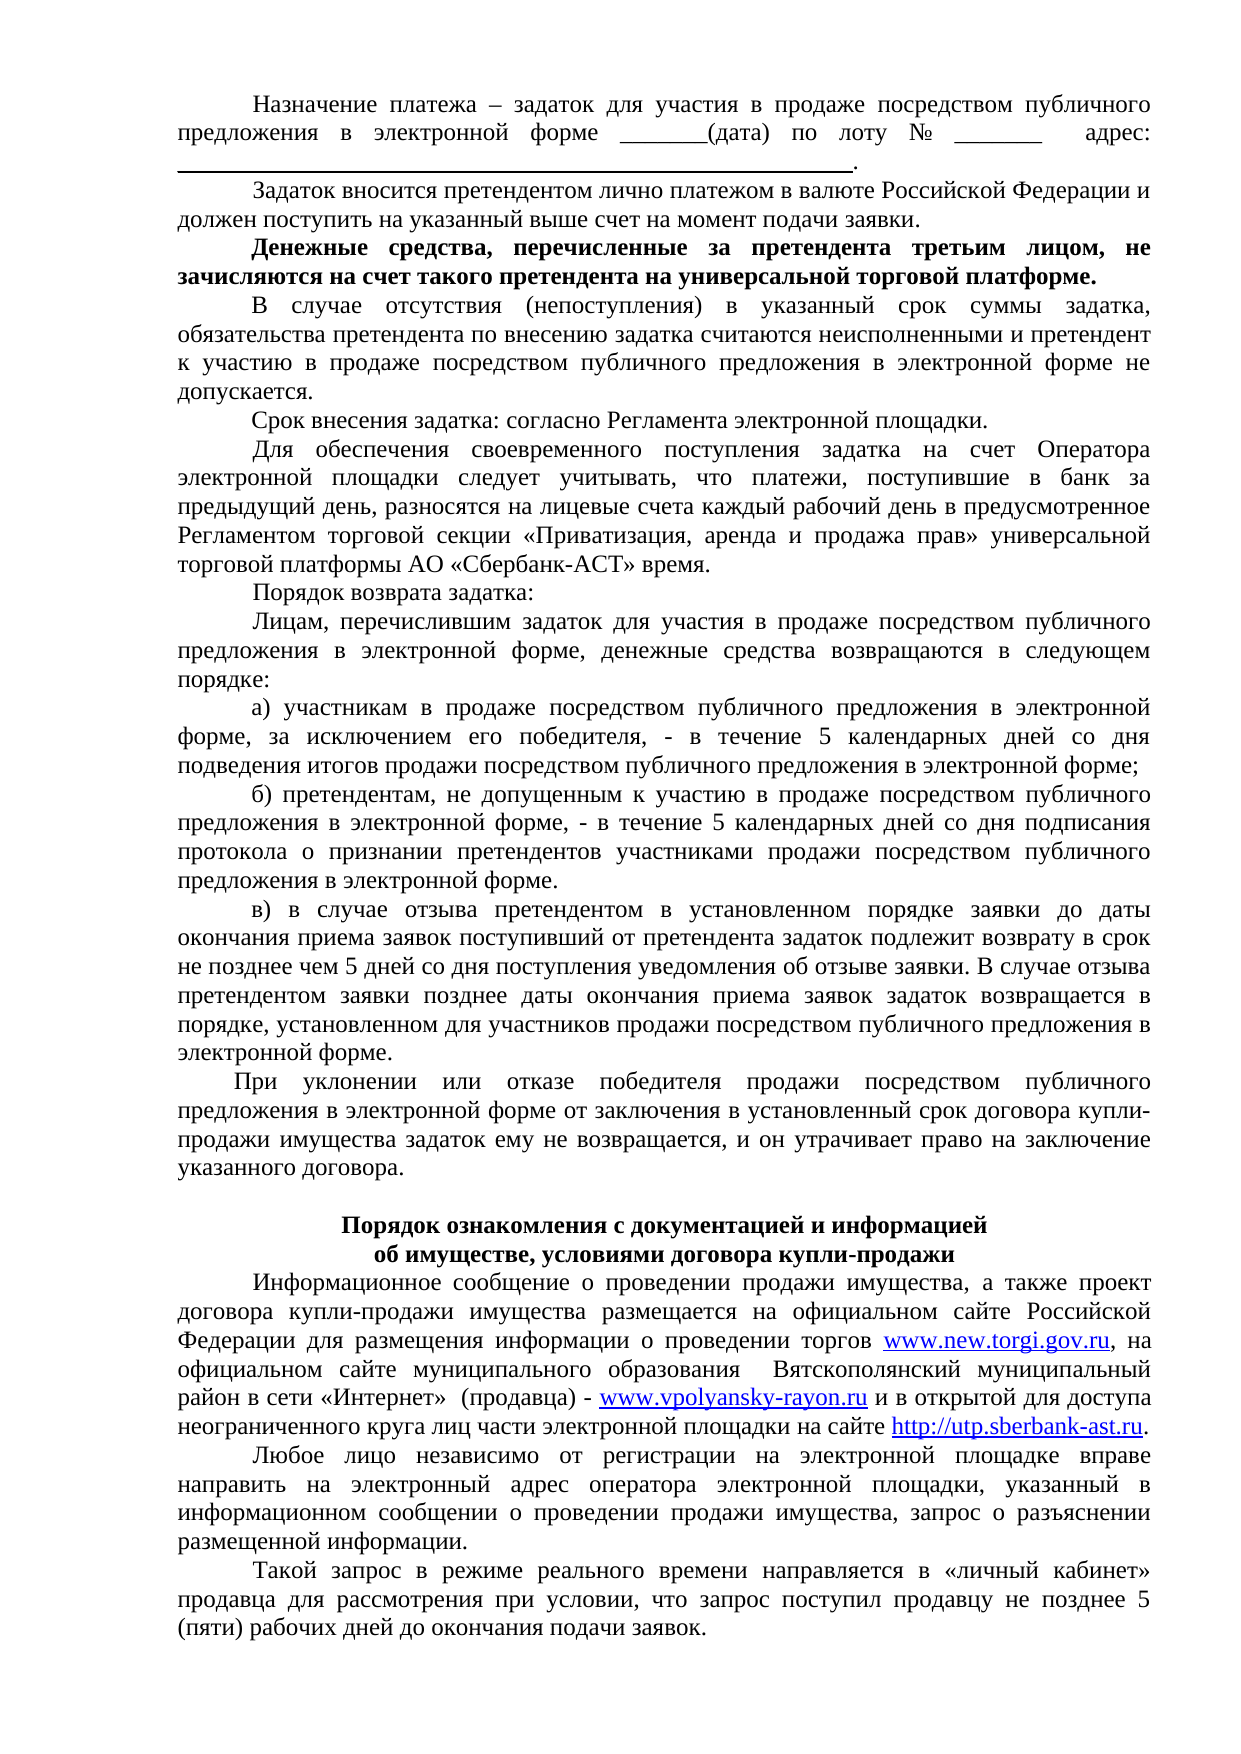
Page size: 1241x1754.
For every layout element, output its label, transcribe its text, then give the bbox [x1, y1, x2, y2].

text а) участникам в продаже посредством публичного предложения в электронной форме, за исключением его победителя, - в течение 5 календарных дней со дня подведения итогов продажи посредством публичного предложения в электронной форме; [177, 692, 1152, 779]
text Порядок ознакомления с документацией и информацией [177, 1210, 1152, 1239]
text б) претендентам, не допущенным к участию в продаже посредством публичного предложения в электронной форме, - в течение 5 календарных дней со дня подписания протокола о признании претендентов участниками продажи посредством публичного предложения в электронной форме. [177, 779, 1152, 894]
text Для обеспечения своевременного поступления задатка на счет Оператора электронной площадки следует учитывать, что платежи, поступившие в банк за предыдущий день, разносятся на лицевые счета каждый рабочий день в предусмотренное Регламентом торговой секции «Приватизация, аренда и продажа прав» универсальной торговой платформы АО «Сбербанк-АСТ» время. [177, 434, 1152, 577]
text Назначение платежа – задаток для участия в продаже посредством публичного предложения в электронной форме _______(дата) по лоту № _______ адрес: ______________________________________________________. [177, 89, 1152, 175]
text Порядок возврата задатка: [177, 577, 1152, 606]
text Информационное сообщение о проведении продажи имущества, а также проект договора купли-продажи имущества размещается на официальном сайте Российской Федерации для размещения информации о проведении торгов www.new.torgi.gov.ru, на официальном сайте муниципального образования Вятскополянский муниципальный район в сети «Интернет» (продавца) - www.vpolyansky-rayon.ru и в открытой для доступа неограниченного круга лиц части электронной площадки на сайте http://utp.sberbank-ast.ru. [177, 1267, 1152, 1440]
text При уклонении или отказе победителя продажи посредством публичного предложения в электронной форме от заключения в установленный срок договора купли-продажи имущества задаток ему не возвращается, и он утрачивает право на заключение указанного договора. [177, 1066, 1152, 1181]
list об имуществе, условиями договора купли-продажи [177, 1239, 1152, 1267]
subtitle Денежные средства, перечисленные за претендента третьим лицом, не зачисляются на счет такого претендента на универсальной торговой платформе. [177, 232, 1152, 290]
text в) в случае отзыва претендентом в установленном порядке заявки до даты окончания приема заявок поступивший от претендента задаток подлежит возврату в срок не позднее чем 5 дней со дня поступления уведомления об отзыве заявки. В случае отзыва претендентом заявки позднее даты окончания приема заявок задаток возвращается в порядке, установленном для участников продажи посредством публичного предложения в электронной форме. [177, 894, 1152, 1066]
text Любое лицо независимо от регистрации на электронной площадке вправе направить на электронный адрес оператора электронной площадки, указанный в информационном сообщении о проведении продажи имущества, запрос о разъяснении размещенной информации. [177, 1440, 1152, 1555]
text Задаток вносится претендентом лично платежом в валюте Российской Федерации и должен поступить на указанный выше счет на момент подачи заявки. [177, 175, 1152, 232]
text Лицам, перечислившим задаток для участия в продаже посредством публичного предложения в электронной форме, денежные средства возвращаются в следующем порядке: [177, 606, 1152, 692]
text Такой запрос в режиме реального времени направляется в «личный кабинет» продавца для рассмотрения при условии, что запрос поступил продавцу не позднее 5 (пяти) рабочих дней до окончания подачи заявок. [177, 1555, 1152, 1641]
text В случае отсутствия (непоступления) в указанный срок суммы задатка, обязательства претендента по внесению задатка считаются неисполненными и претендент к участию в продаже посредством публичного предложения в электронной форме не допускается. [177, 290, 1152, 405]
text Срок внесения задатка: согласно Регламента электронной площадки. [177, 405, 1152, 434]
